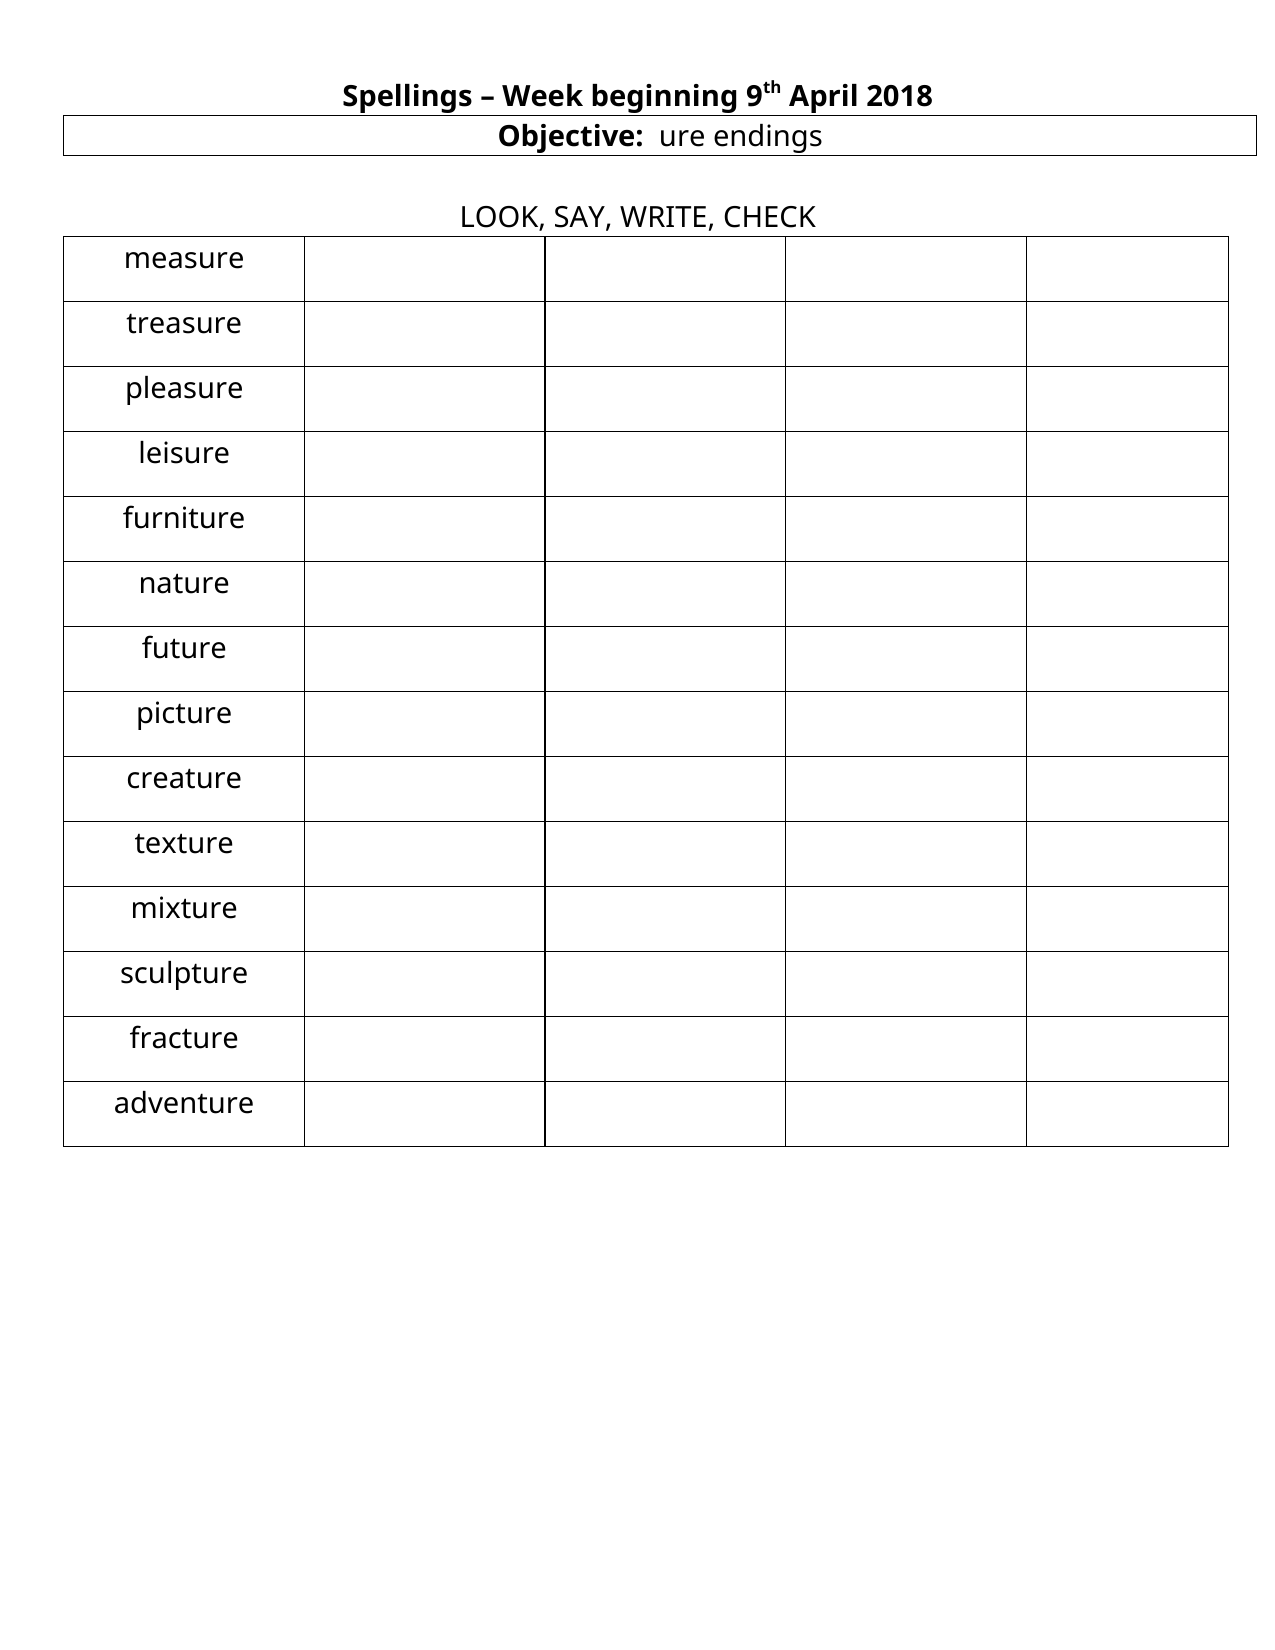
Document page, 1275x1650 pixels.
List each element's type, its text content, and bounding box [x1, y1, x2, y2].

table_cell [1027, 432, 1228, 496]
table_cell [546, 432, 785, 496]
table_cell [786, 432, 1026, 496]
table_cell [546, 1082, 785, 1146]
table_cell [305, 432, 544, 496]
table_cell [546, 367, 785, 431]
table_cell [1027, 757, 1228, 821]
table_cell [786, 757, 1026, 821]
table_cell fracture [64, 1017, 304, 1081]
table_cell [786, 367, 1026, 431]
table_cell [305, 562, 544, 626]
table_header [1027, 237, 1228, 301]
text Spellings – Week beginning 9th April 2018 [75, 75, 1200, 115]
table_cell furniture [64, 497, 304, 561]
table_cell [786, 302, 1026, 366]
table_cell [786, 1082, 1026, 1146]
table_cell adventure [64, 1082, 304, 1146]
table_cell [546, 562, 785, 626]
text LOOK, SAY, WRITE, CHECK [75, 196, 1200, 236]
table_cell [546, 1017, 785, 1081]
table_cell [786, 887, 1026, 951]
table_cell [786, 952, 1026, 1016]
table_cell [1027, 302, 1228, 366]
table_cell [546, 757, 785, 821]
table_cell sculpture [64, 952, 304, 1016]
table_cell future [64, 627, 304, 691]
table_cell [546, 692, 785, 756]
table_cell [305, 302, 544, 366]
table_cell [1027, 1082, 1228, 1146]
table_cell [546, 822, 785, 886]
table_cell [546, 302, 785, 366]
table_cell [305, 627, 544, 691]
table_cell mixture [64, 887, 304, 951]
table_header [305, 237, 544, 301]
table_cell [786, 562, 1026, 626]
table_cell [786, 822, 1026, 886]
table_cell [546, 887, 785, 951]
table_cell [305, 822, 544, 886]
table_header [546, 237, 785, 301]
table_cell [786, 692, 1026, 756]
table_cell [786, 497, 1026, 561]
table_cell picture [64, 692, 304, 756]
table_cell [546, 952, 785, 1016]
table_cell leisure [64, 432, 304, 496]
table_cell [305, 497, 544, 561]
table_cell [1027, 887, 1228, 951]
table_cell [786, 1017, 1026, 1081]
table_cell [1027, 822, 1228, 886]
table_cell [1027, 367, 1228, 431]
table_cell texture [64, 822, 304, 886]
table_cell [305, 1017, 544, 1081]
table_cell [1027, 562, 1228, 626]
table_cell [1027, 1017, 1228, 1081]
table_header measure [64, 237, 304, 301]
table_cell treasure [64, 302, 304, 366]
table_cell [546, 497, 785, 561]
table_cell creature [64, 757, 304, 821]
table_cell nature [64, 562, 304, 626]
table_cell [305, 887, 544, 951]
table_cell [1027, 627, 1228, 691]
table_cell [786, 627, 1026, 691]
table_cell [305, 367, 544, 431]
table_cell [305, 952, 544, 1016]
table_header Objective: ure endings [64, 116, 1256, 155]
table_cell [305, 692, 544, 756]
table_cell [1027, 497, 1228, 561]
table_header [786, 237, 1026, 301]
table_cell [1027, 692, 1228, 756]
table_cell [546, 627, 785, 691]
table_cell pleasure [64, 367, 304, 431]
table_cell [1027, 952, 1228, 1016]
table_cell [305, 1082, 544, 1146]
table_cell [305, 757, 544, 821]
